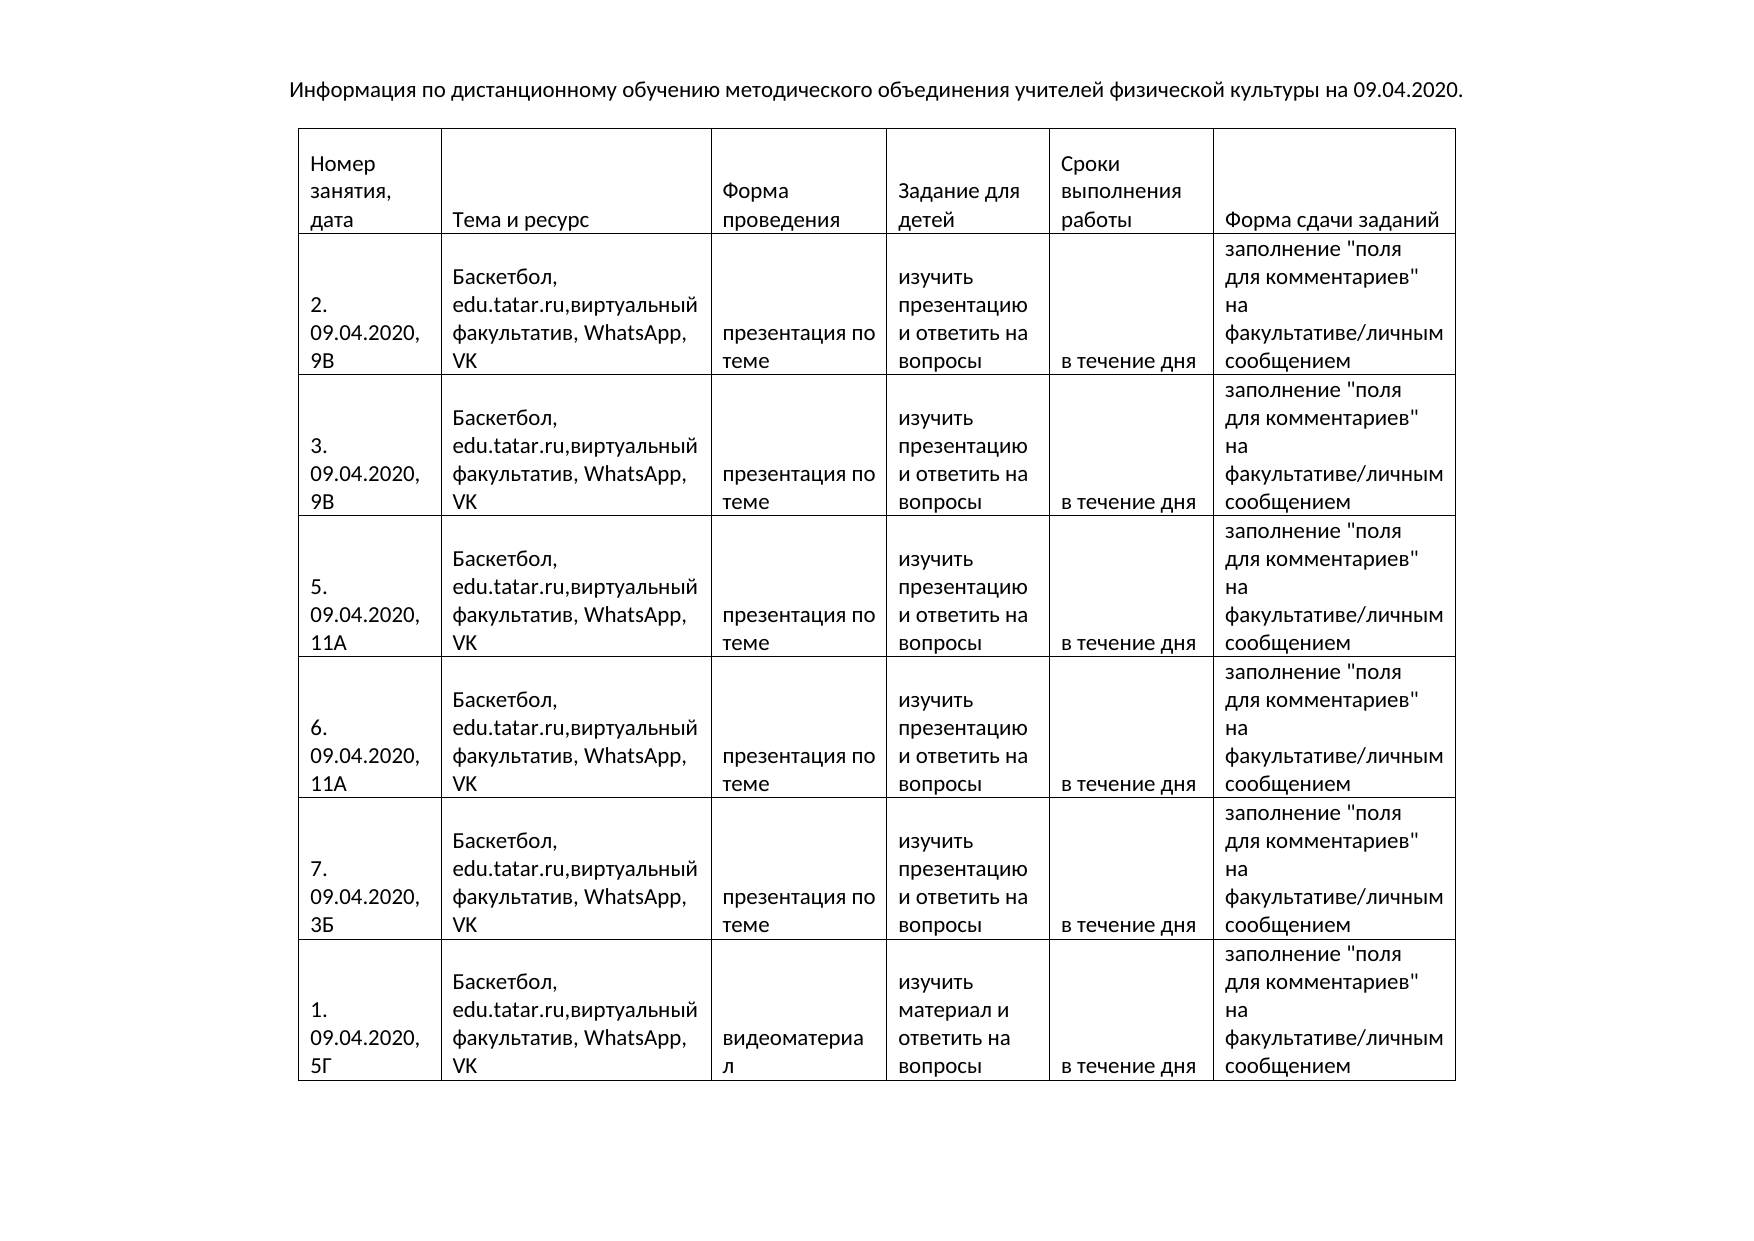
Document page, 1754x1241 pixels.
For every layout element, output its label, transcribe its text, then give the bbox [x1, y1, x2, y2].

table_cell Баскетбол, edu.tatar.ru,виртуальный факультатив, WhatsApp, VK [442, 375, 711, 515]
table_cell видеоматериал [712, 940, 886, 1079]
table_cell изучить презентацию и ответить на вопросы [887, 375, 1049, 515]
table_cell 7. 09.04.2020, 3Б [299, 798, 441, 938]
table_header Тема и ресурс [442, 129, 711, 233]
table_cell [442, 940, 711, 1079]
table_cell презентация по теме [712, 798, 886, 938]
table_cell в течение дня [1050, 516, 1213, 656]
table_cell изучить презентацию и ответить на вопросы [887, 798, 1049, 938]
table_cell в течение дня [1050, 657, 1213, 797]
table_header Форма проведения [712, 129, 886, 233]
table_cell в течение дня [1050, 375, 1213, 515]
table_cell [1214, 940, 1455, 1079]
table_cell 5. 09.04.2020, 11А [299, 516, 441, 656]
table_cell презентация по теме [712, 657, 886, 797]
table_cell заполнение "поля для комментариев" на факультативе/личным сообщением [1214, 657, 1455, 797]
text Информация по дистанционному обучению методического объединения учителей физической культуры на 09.04.2020. [75, 75, 1679, 103]
table_cell презентация по теме [712, 516, 886, 656]
table_cell Баскетбол, edu.tatar.ru,виртуальный факультатив, WhatsApp, VK [442, 657, 711, 797]
table_cell в течение дня [1050, 798, 1213, 938]
table_cell 6. 09.04.2020, 11А [299, 657, 441, 797]
table_cell Баскетбол, edu.tatar.ru,виртуальный факультатив, WhatsApp, VK [442, 234, 711, 374]
table_cell презентация по теме [712, 234, 886, 374]
table_header Сроки выполнения работы [1050, 129, 1213, 233]
table_cell изучить презентацию и ответить на вопросы [887, 516, 1049, 656]
table_cell заполнение "поля для комментариев" на факультативе/личным сообщением [1214, 234, 1455, 374]
table_cell заполнение "поля для комментариев" на факультативе/личным сообщением [1214, 798, 1455, 938]
table_header Номер занятия, дата [299, 129, 441, 233]
table_cell изучить презентацию и ответить на вопросы [887, 657, 1049, 797]
table_cell в течение дня [1050, 940, 1213, 1079]
table_cell презентация по теме [712, 375, 886, 515]
table_cell в течение дня [1050, 234, 1213, 374]
table_cell изучить презентацию и ответить на вопросы [887, 234, 1049, 374]
table_cell заполнение "поля для комментариев" на факультативе/личным сообщением [1214, 516, 1455, 656]
table_cell 1. 09.04.2020, 5Г [299, 940, 441, 1079]
table_cell Баскетбол, edu.tatar.ru,виртуальный факультатив, WhatsApp, VK [442, 798, 711, 938]
table_cell заполнение "поля для комментариев" на факультативе/личным сообщением [1214, 375, 1455, 515]
table_cell 2. 09.04.2020, 9В [299, 234, 441, 374]
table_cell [887, 940, 1049, 1079]
table_cell Баскетбол, edu.tatar.ru,виртуальный факультатив, WhatsApp, VK [442, 516, 711, 656]
table_cell 3. 09.04.2020, 9В [299, 375, 441, 515]
table_header Форма сдачи заданий [1214, 129, 1455, 233]
table_header Задание для детей [887, 129, 1049, 233]
